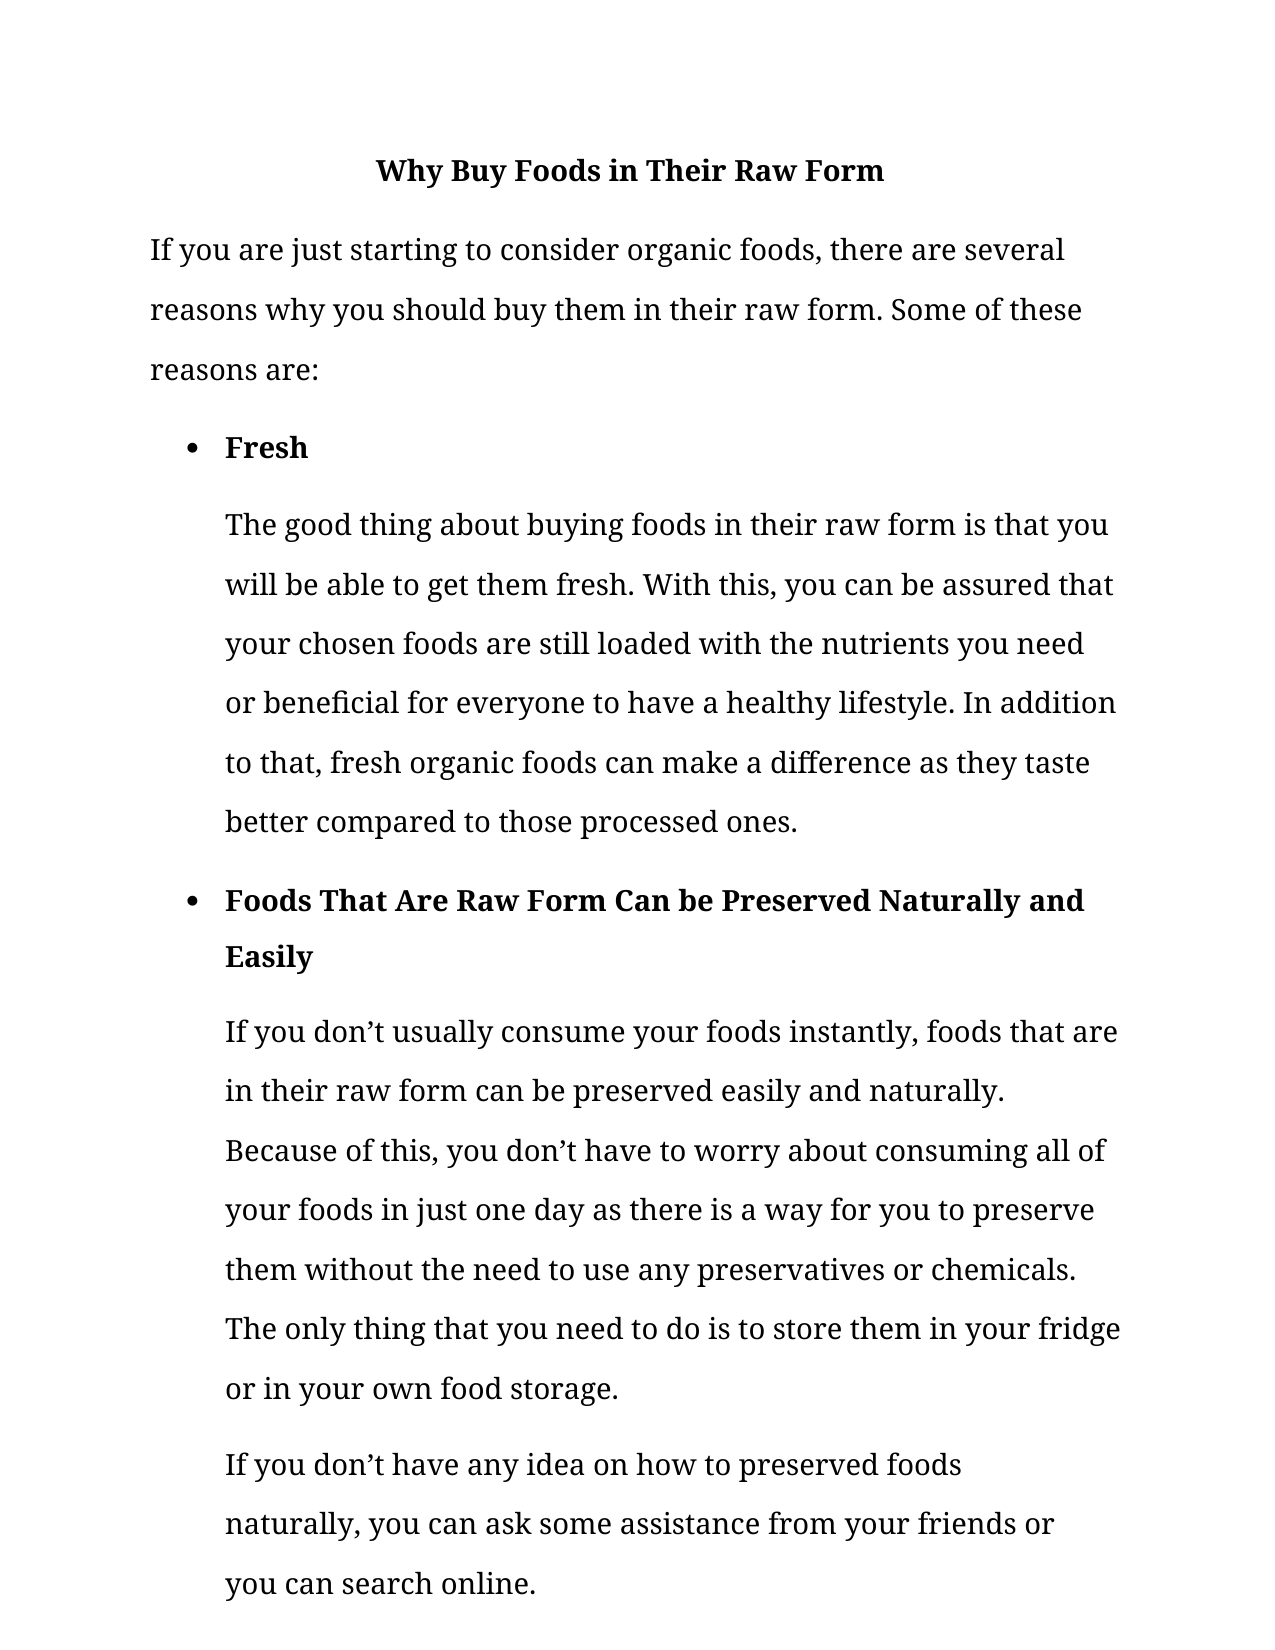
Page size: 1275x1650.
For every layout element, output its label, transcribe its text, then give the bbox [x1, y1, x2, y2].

subtitle Fresh [187, 428, 1129, 467]
text The good thing about buying foods in their raw form is that you will be able to get them fresh. With this, you can be assured that your chosen foods are still loaded with the nutrients you need or beneficial for everyone to have a healthy lifestyle. In addition to that, fresh organic foods can make a difference as they taste better compared to those processed ones. [225, 504, 1120, 841]
text Why Buy Foods in Their Raw Form [376, 150, 1119, 190]
text If you don’t have any idea on how to preserved foods naturally, you can ask some assistance from your friends or you can search online. [225, 1444, 1096, 1603]
text If you don’t usually consume your foods instantly, foods that are in their raw form can be preserved easily and naturally. Because of this, you don’t have to worry about consuming all of your foods in just one day as there is a way for you to preserve them without the need to use any preservatives or chemicals. The only thing that you need to do is to store them in your fridge or in your own food storage. [225, 1011, 1126, 1408]
subtitle Foods That Are Raw Form Can be Preserved Naturally and Easily [187, 880, 1098, 976]
text If you are just starting to consider organic foods, there are several reasons why you should buy them in their raw form. Some of these reasons are: [150, 229, 1119, 389]
